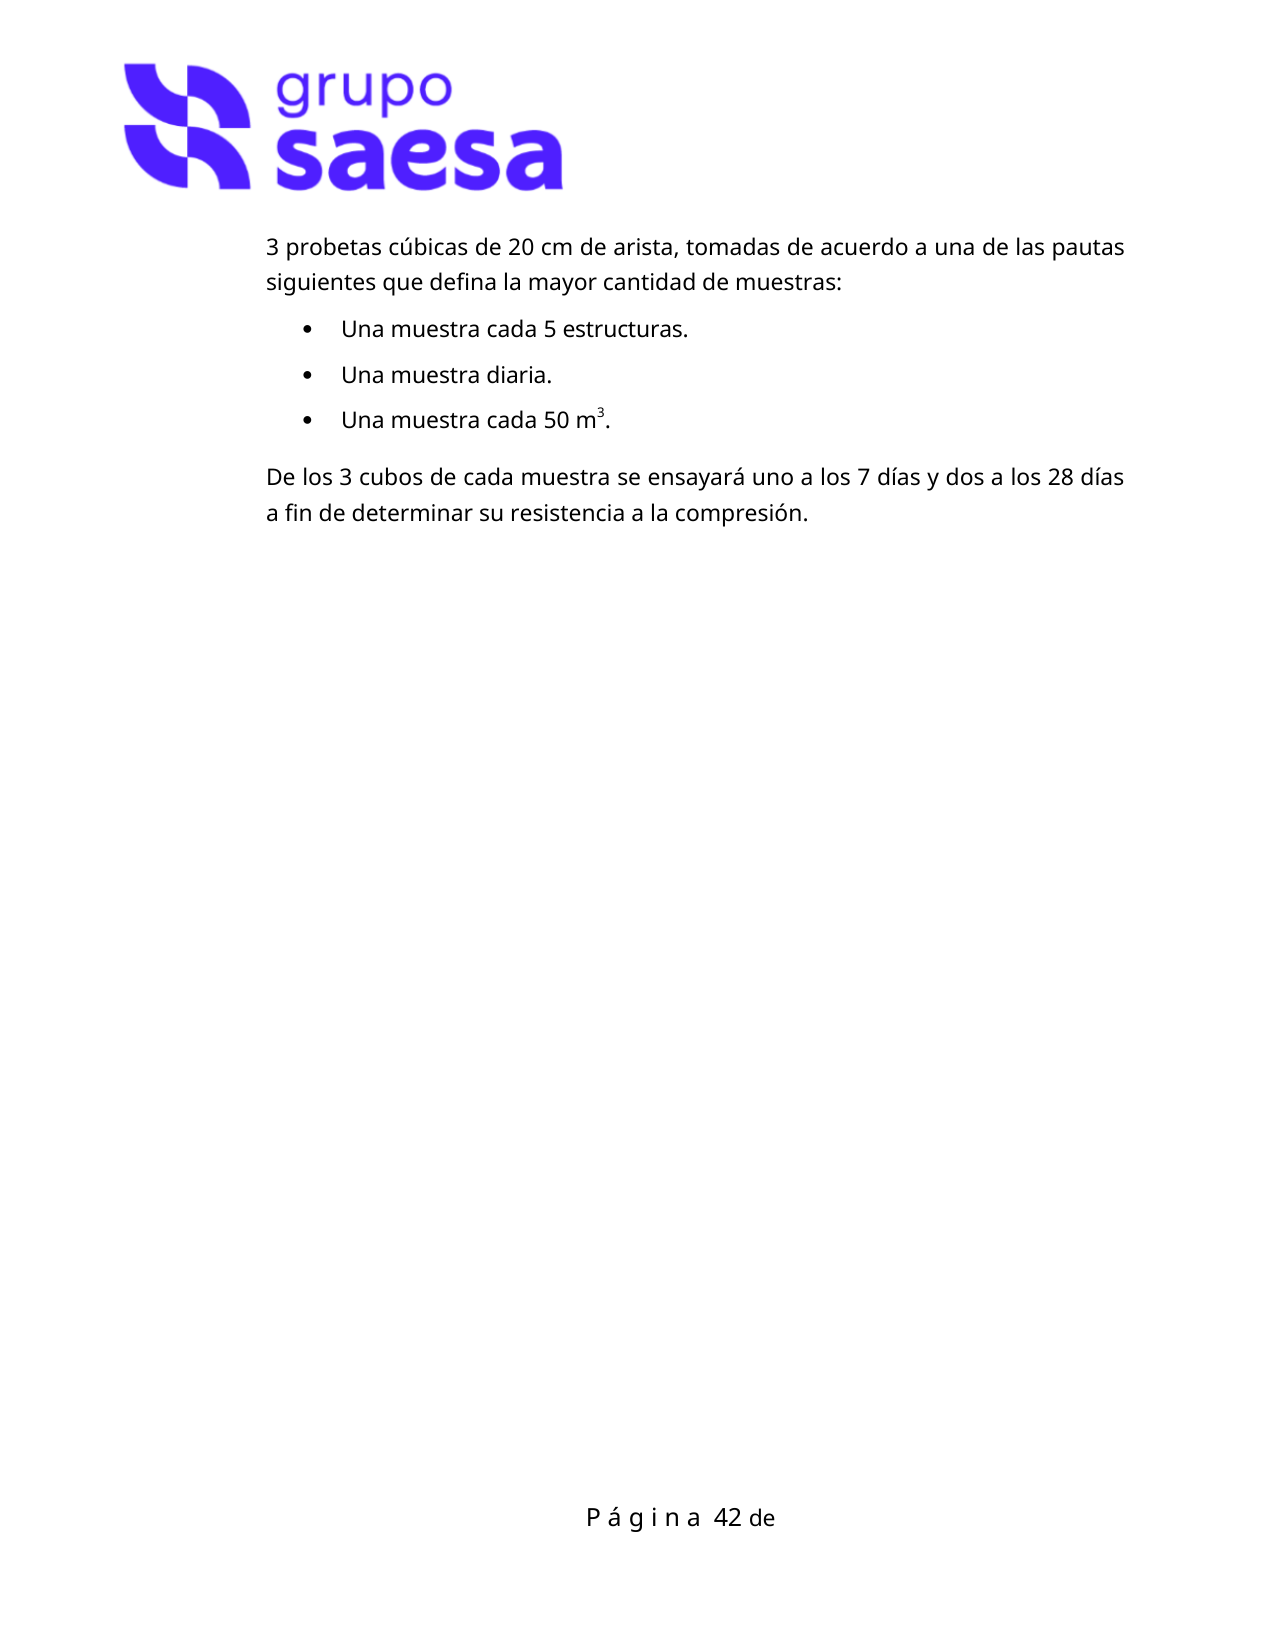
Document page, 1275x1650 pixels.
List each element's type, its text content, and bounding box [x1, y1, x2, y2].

list Una muestra diaria. [303, 358, 1162, 390]
list Una muestra cada 5 estructuras. [303, 313, 1162, 344]
list Una muestra cada 50 m3. [303, 404, 1162, 435]
text De los 3 cubos de cada muestra se ensayará uno a los 7 días y dos a los 28 días a fin de determinar su resistencia a la compresión. [266, 461, 1127, 528]
picture [112, 54, 569, 195]
